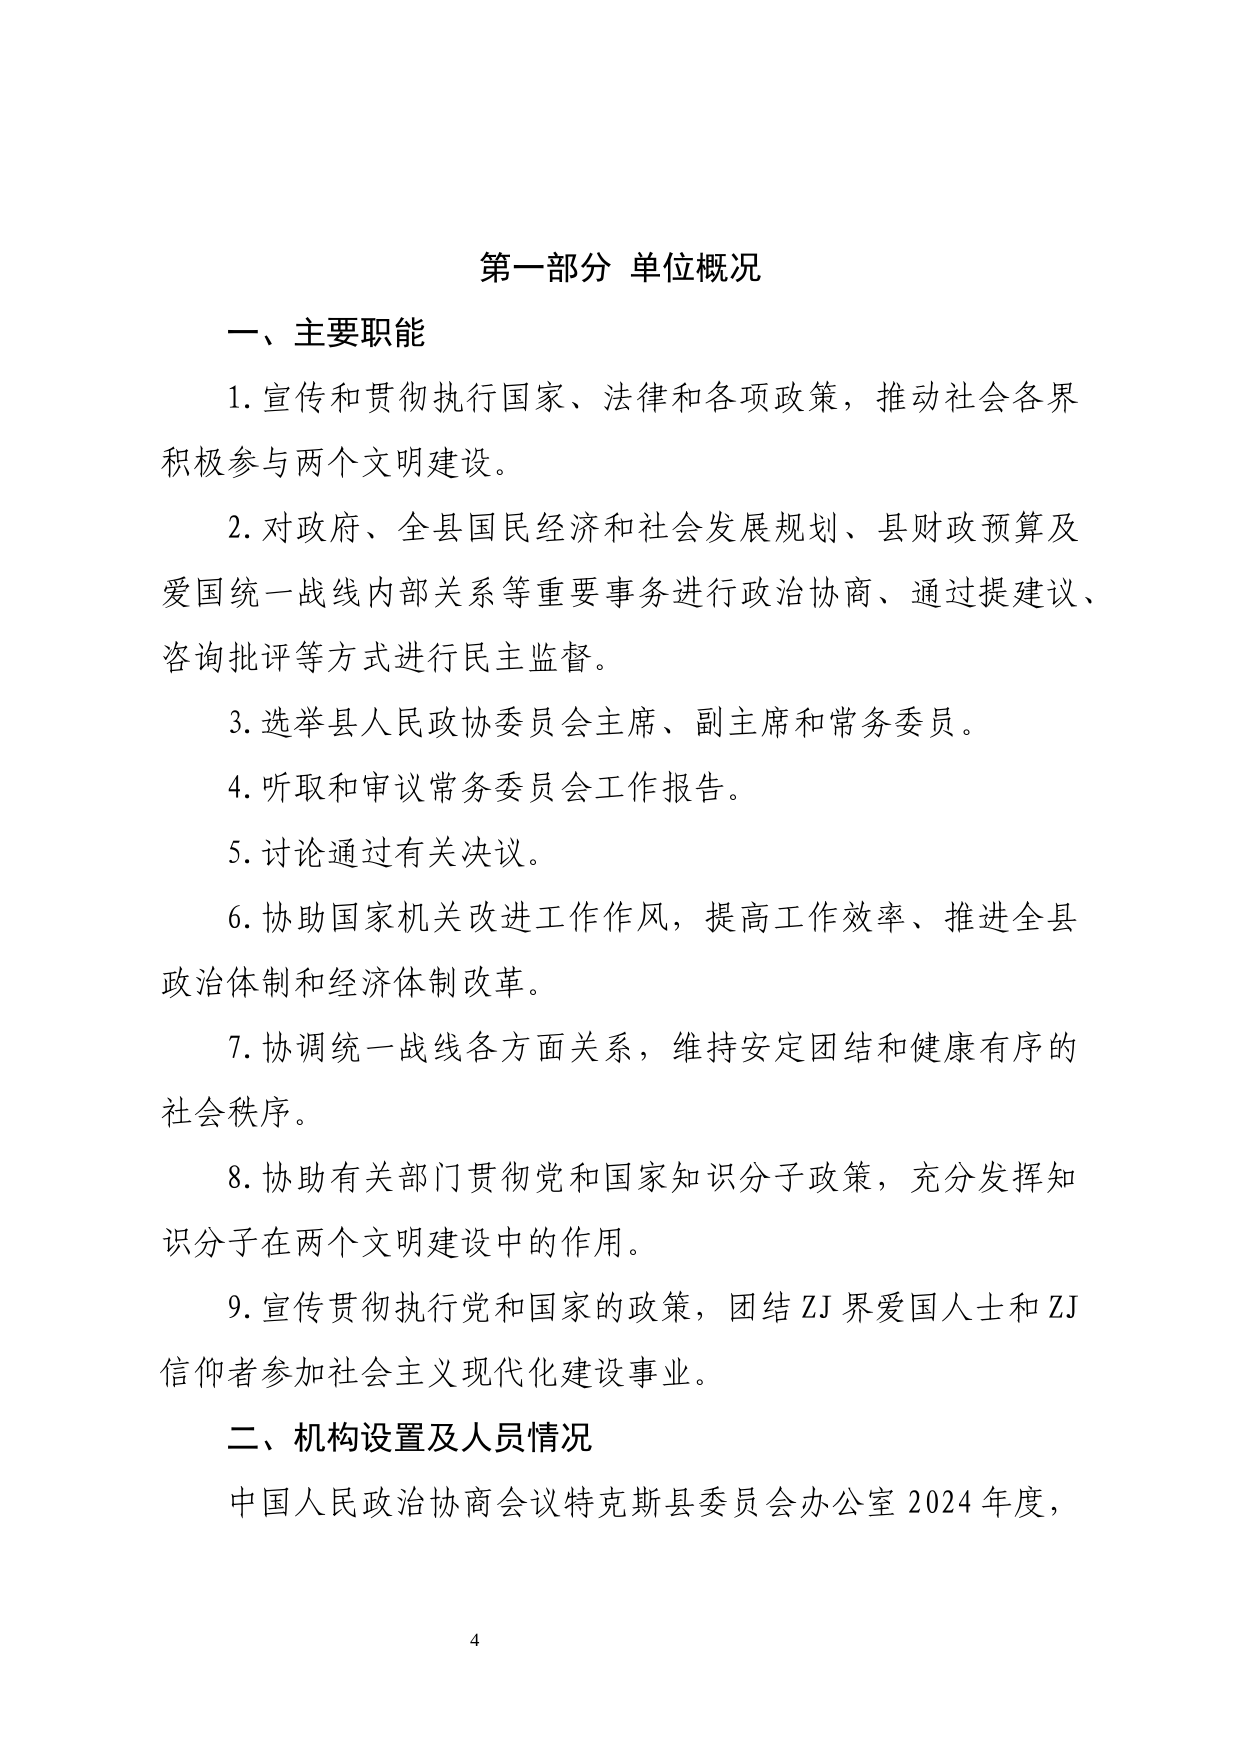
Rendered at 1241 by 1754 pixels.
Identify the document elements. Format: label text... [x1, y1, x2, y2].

text 一、主要职能 [159, 298, 1081, 363]
text 二、机构设置及人员情况 [159, 1403, 1081, 1468]
text 第一部分 单位概况 [159, 233, 1081, 298]
text 5.讨论通过有关决议。 [159, 818, 1081, 883]
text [159, 1468, 1081, 1533]
text 8.协助有关部门贯彻党和国家知识分子政策，充分发挥知识分子在两个文明建设中的作用。 [159, 1143, 1081, 1273]
text 6.协助国家机关改进工作作风，提高工作效率、推进全县政治体制和经济体制改革。 [159, 883, 1081, 1013]
text 9.宣传贯彻执行党和国家的政策，团结ZJ界爱国人士和ZJ信仰者参加社会主义现代化建设事业。 [159, 1273, 1081, 1403]
text 1.宣传和贯彻执行国家、法律和各项政策，推动社会各界积极参与两个文明建设。 [159, 363, 1081, 493]
text 7.协调统一战线各方面关系，维持安定团结和健康有序的社会秩序。 [159, 1013, 1081, 1143]
text 3.选举县人民政协委员会主席、副主席和常务委员。 [159, 688, 1081, 753]
text 4.听取和审议常务委员会工作报告。 [159, 753, 1081, 818]
text 2.对政府、全县国民经济和社会发展规划、县财政预算及爱国统一战线内部关系等重要事务进行政治协商、通过提建议、咨询批评等方式进行民主监督。 [159, 493, 1081, 688]
